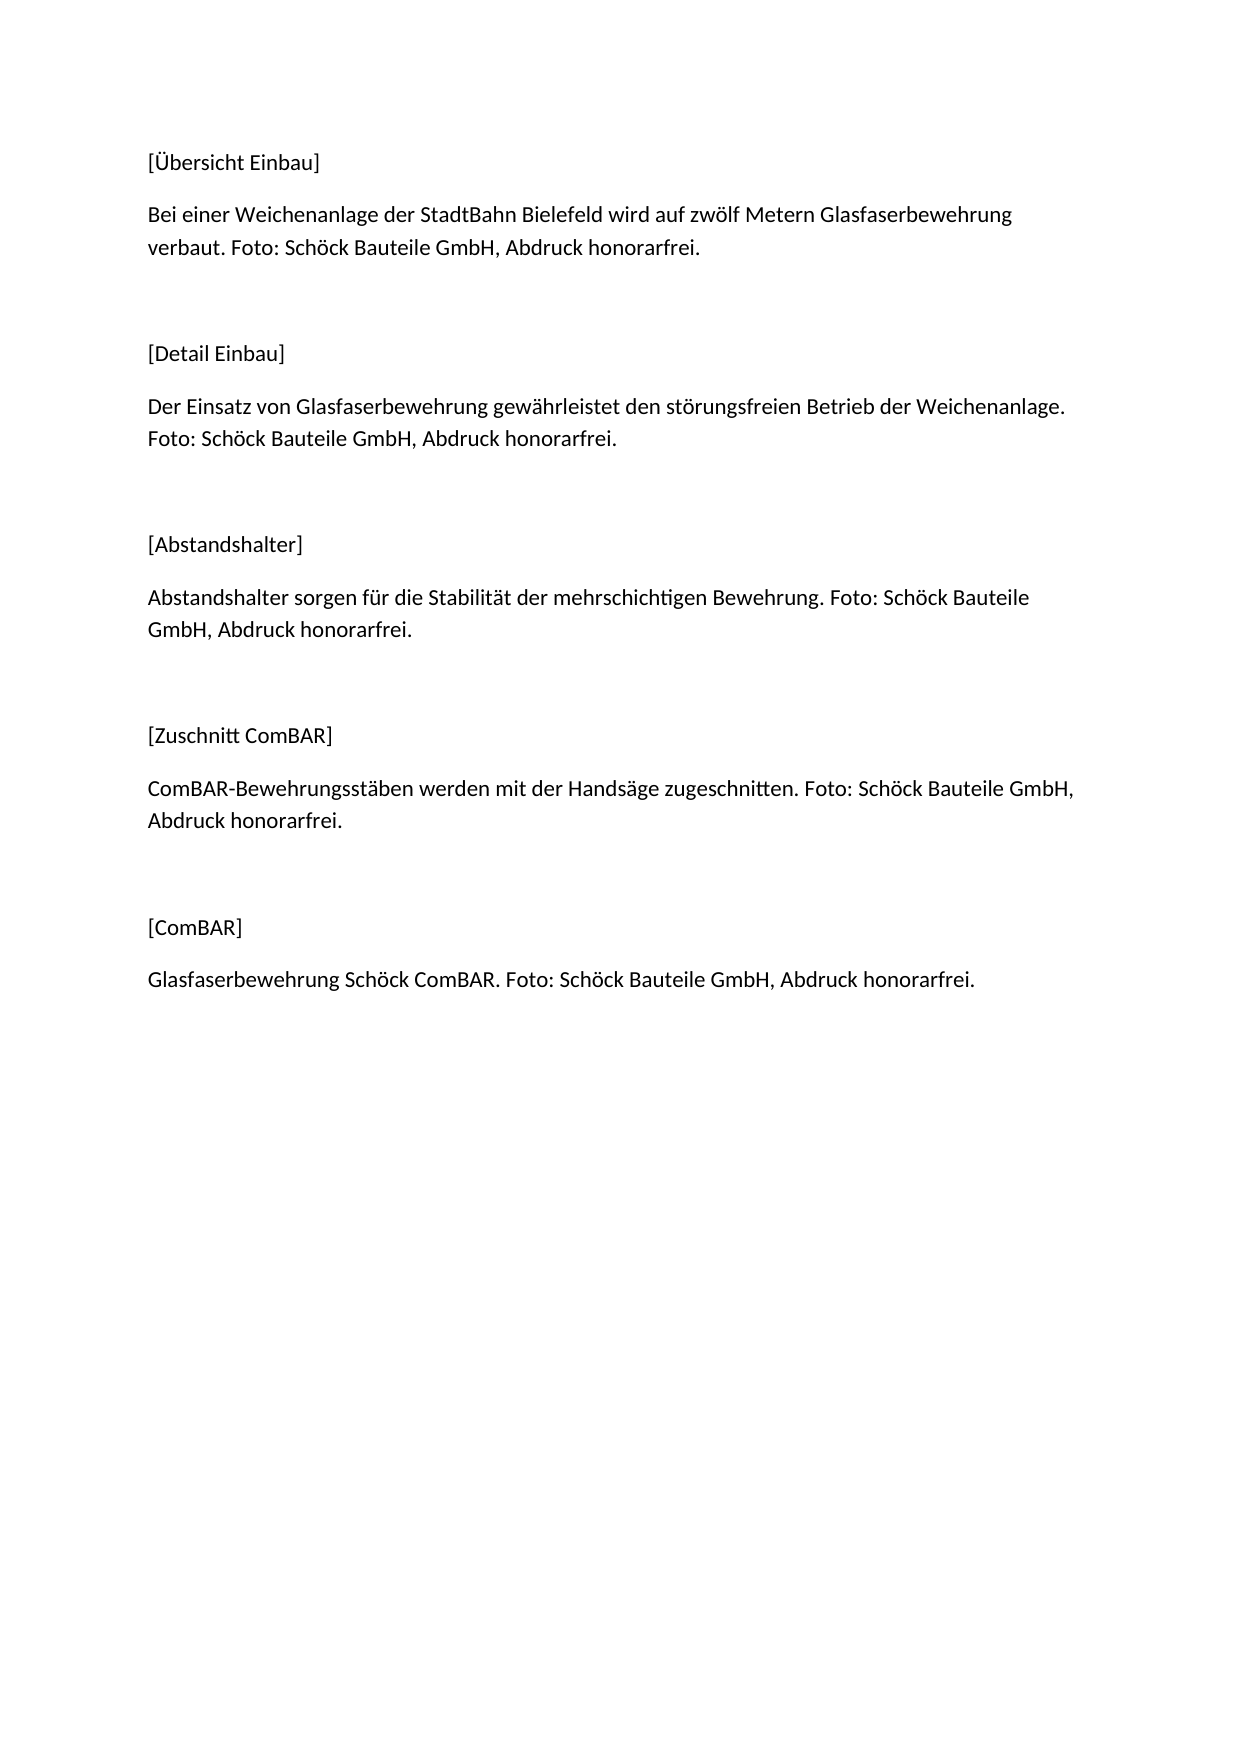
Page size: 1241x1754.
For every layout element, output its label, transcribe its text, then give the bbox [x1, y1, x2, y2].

text Glasfaserbewehrung Schöck ComBAR. Foto: Schöck Bauteile GmbH, Abdruck honorarfrei. [148, 966, 1093, 994]
text ComBAR-Bewehrungsstäben werden mit der Handsäge zugeschnitten. Foto: Schöck Bauteile GmbH, Abdruck honorarfrei. [148, 774, 1093, 834]
text Abstandshalter sorgen für die Stabilität der mehrschichtigen Bewehrung. Foto: Schöck Bauteile GmbH, Abdruck honorarfrei. [148, 583, 1093, 643]
text [Detail Einbau] [148, 339, 1093, 367]
text [Übersicht Einbau] [148, 148, 1093, 176]
text [ComBAR] [148, 913, 1093, 941]
text [Abstandshalter] [148, 530, 1093, 558]
text Der Einsatz von Glasfaserbewehrung gewährleistet den störungsfreien Betrieb der Weichenanlage. Foto: Schöck Bauteile GmbH, Abdruck honorarfrei. [148, 392, 1093, 452]
text Bei einer Weichenanlage der StadtBahn Bielefeld wird auf zwölf Metern Glasfaserbewehrung verbaut. Foto: Schöck Bauteile GmbH, Abdruck honorarfrei. [148, 201, 1093, 261]
text [Zuschnitt ComBAR] [148, 721, 1093, 749]
